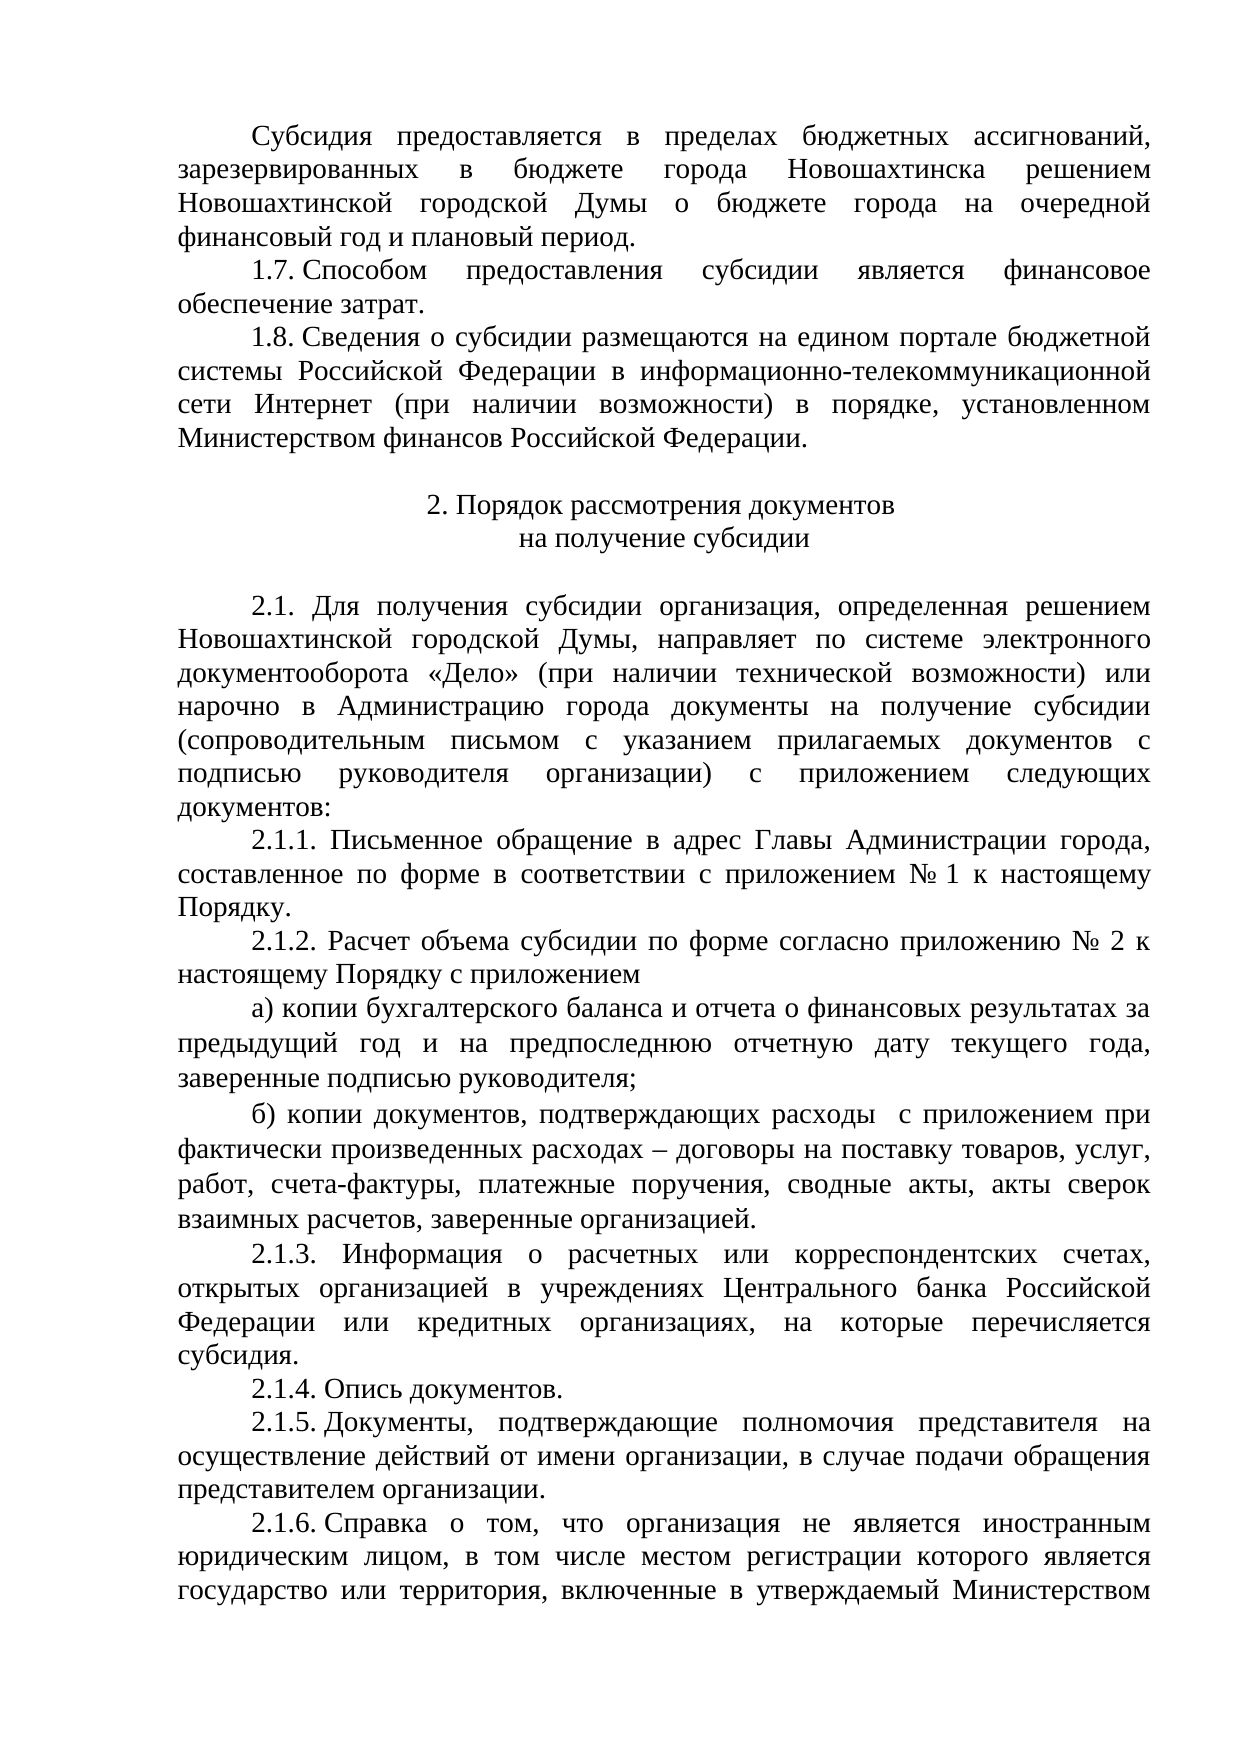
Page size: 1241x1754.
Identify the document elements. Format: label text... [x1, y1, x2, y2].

text 2.1.4. Опись документов. [177, 1371, 1152, 1404]
text 2.1.1. Письменное обращение в адрес Главы Администрации города, составленное по форме в соответствии с приложением № 1 к настоящему Порядку. [177, 822, 1152, 923]
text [177, 1505, 1152, 1606]
text 1.7. Способом предоставления субсидии является финансовое обеспечение затрат. [177, 252, 1152, 319]
text Субсидия предоставляется в пределах бюджетных ассигнований, зарезервированных в бюджете города Новошахтинска решением Новошахтинской городской Думы о бюджете города на очередной финансовый год и плановый период. [177, 118, 1152, 252]
text 1.8. Сведения о субсидии размещаются на едином портале бюджетной системы Российской Федерации в информационно-телекоммуникационной сети Интернет (при наличии возможности) в порядке, установленном Министерством финансов Российской Федерации. [177, 319, 1152, 453]
text 2.1.2. Расчет объема субсидии по форме согласно приложению № 2 к настоящему Порядку с приложением [177, 923, 1152, 990]
text б) копии документов, подтверждающих расходы с приложением при фактически произведенных расходах – договоры на поставку товаров, услуг, работ, счета-фактуры, платежные поручения, сводные акты, акты сверок взаимных расчетов, заверенные организацией. [177, 1096, 1152, 1235]
text 2.1.3. Информация о расчетных или корреспондентских счетах, открытых организацией в учреждениях Центрального банка Российской Федерации или кредитных организациях, на которые перечисляется субсидия. [177, 1237, 1152, 1371]
text 2.1.5. Документы, подтверждающие полномочия представителя на осуществление действий от имени организации, в случае подачи обращения представителем организации. [177, 1404, 1152, 1505]
text а) копии бухгалтерского баланса и отчета о финансовых результатах за предыдущий год и на предпоследнюю отчетную дату текущего года, заверенные подписью руководителя; [177, 990, 1152, 1094]
text 2. Порядок рассмотрения документов на получение субсидии [177, 487, 1152, 554]
text 2.1. Для получения субсидии организация, определенная решением Новошахтинской городской Думы, направляет по системе электронного документооборота «Дело» (при наличии технической возможности) или нарочно в Администрацию города документы на получение субсидии (сопроводительным письмом с указанием прилагаемых документов с подписью руководителя организации) с приложением следующих документов: [177, 588, 1152, 822]
